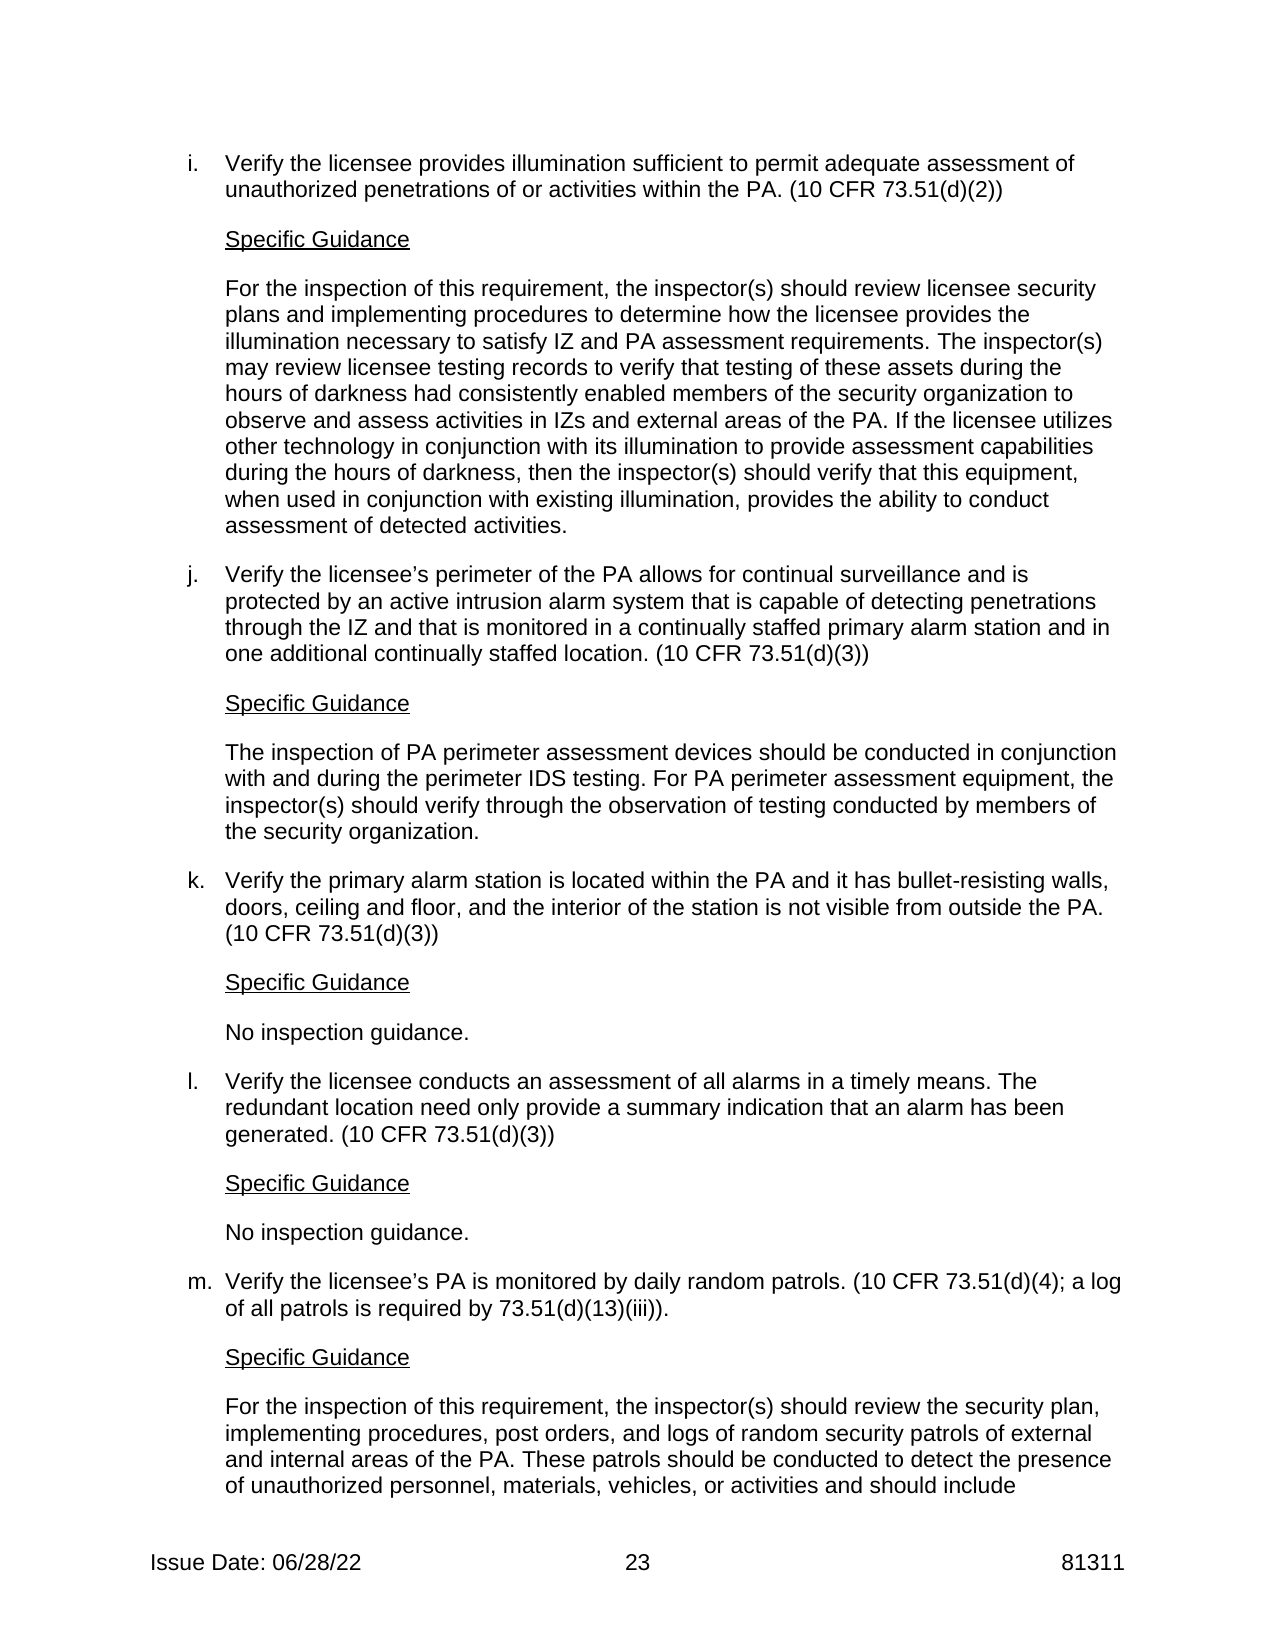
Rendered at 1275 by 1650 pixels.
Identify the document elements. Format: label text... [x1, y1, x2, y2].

list Verify the licensee provides illumination sufficient to permit adequate assessment of unauthorized penetrations of or activities within the PA. (10 CFR 73.51(d)(2)) [187, 150, 1125, 203]
text For the inspection of this requirement, the inspector(s) should review licensee security plans and implementing procedures to determine how the licensee provides the illumination necessary to satisfy IZ and PA assessment requirements. The inspector(s) may review licensee testing records to verify that testing of these assets during the hours of darkness had consistently enabled members of the security organization to observe and assess activities in IZs and external areas of the PA. If the licensee utilizes other technology in conjunction with its illumination to provide assessment capabilities during the hours of darkness, then the inspector(s) should verify that this equipment, when used in conjunction with existing illumination, provides the ability to conduct assessment of detected activities. [225, 275, 1125, 538]
list Verify the licensee’s PA is monitored by daily random patrols. (10 CFR 73.51(d)(4); a log of all patrols is required by 73.51(d)(13)(iii)). [187, 1268, 1125, 1321]
text Specific Guidance [225, 1344, 1125, 1370]
text Specific Guidance [225, 690, 1125, 716]
text No inspection guidance. [225, 1219, 1125, 1245]
text The inspection of PA perimeter assessment devices should be conducted in conjunction with and during the perimeter IDS testing. For PA perimeter assessment equipment, the inspector(s) should verify through the observation of testing conducted by members of the security organization. [225, 739, 1125, 844]
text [225, 1393, 1125, 1499]
text Specific Guidance [225, 969, 1125, 996]
text No inspection guidance. [225, 1018, 1125, 1045]
text Specific Guidance [225, 226, 1125, 252]
list Verify the primary alarm station is located within the PA and it has bullet-resisting walls, doors, ceiling and floor, and the interior of the station is not visible from outside the PA. (10 CFR 73.51(d)(3)) [187, 867, 1125, 946]
list Verify the licensee’s perimeter of the PA allows for continual surveillance and is protected by an active intrusion alarm system that is capable of detecting penetrations through the IZ and that is monitored in a continually staffed primary alarm station and in one additional continually staffed location. (10 CFR 73.51(d)(3)) [187, 561, 1125, 667]
list Verify the licensee conducts an assessment of all alarms in a timely means. The redundant location need only provide a summary indication that an alarm has been generated. (10 CFR 73.51(d)(3)) [187, 1068, 1125, 1147]
text Specific Guidance [225, 1170, 1125, 1196]
